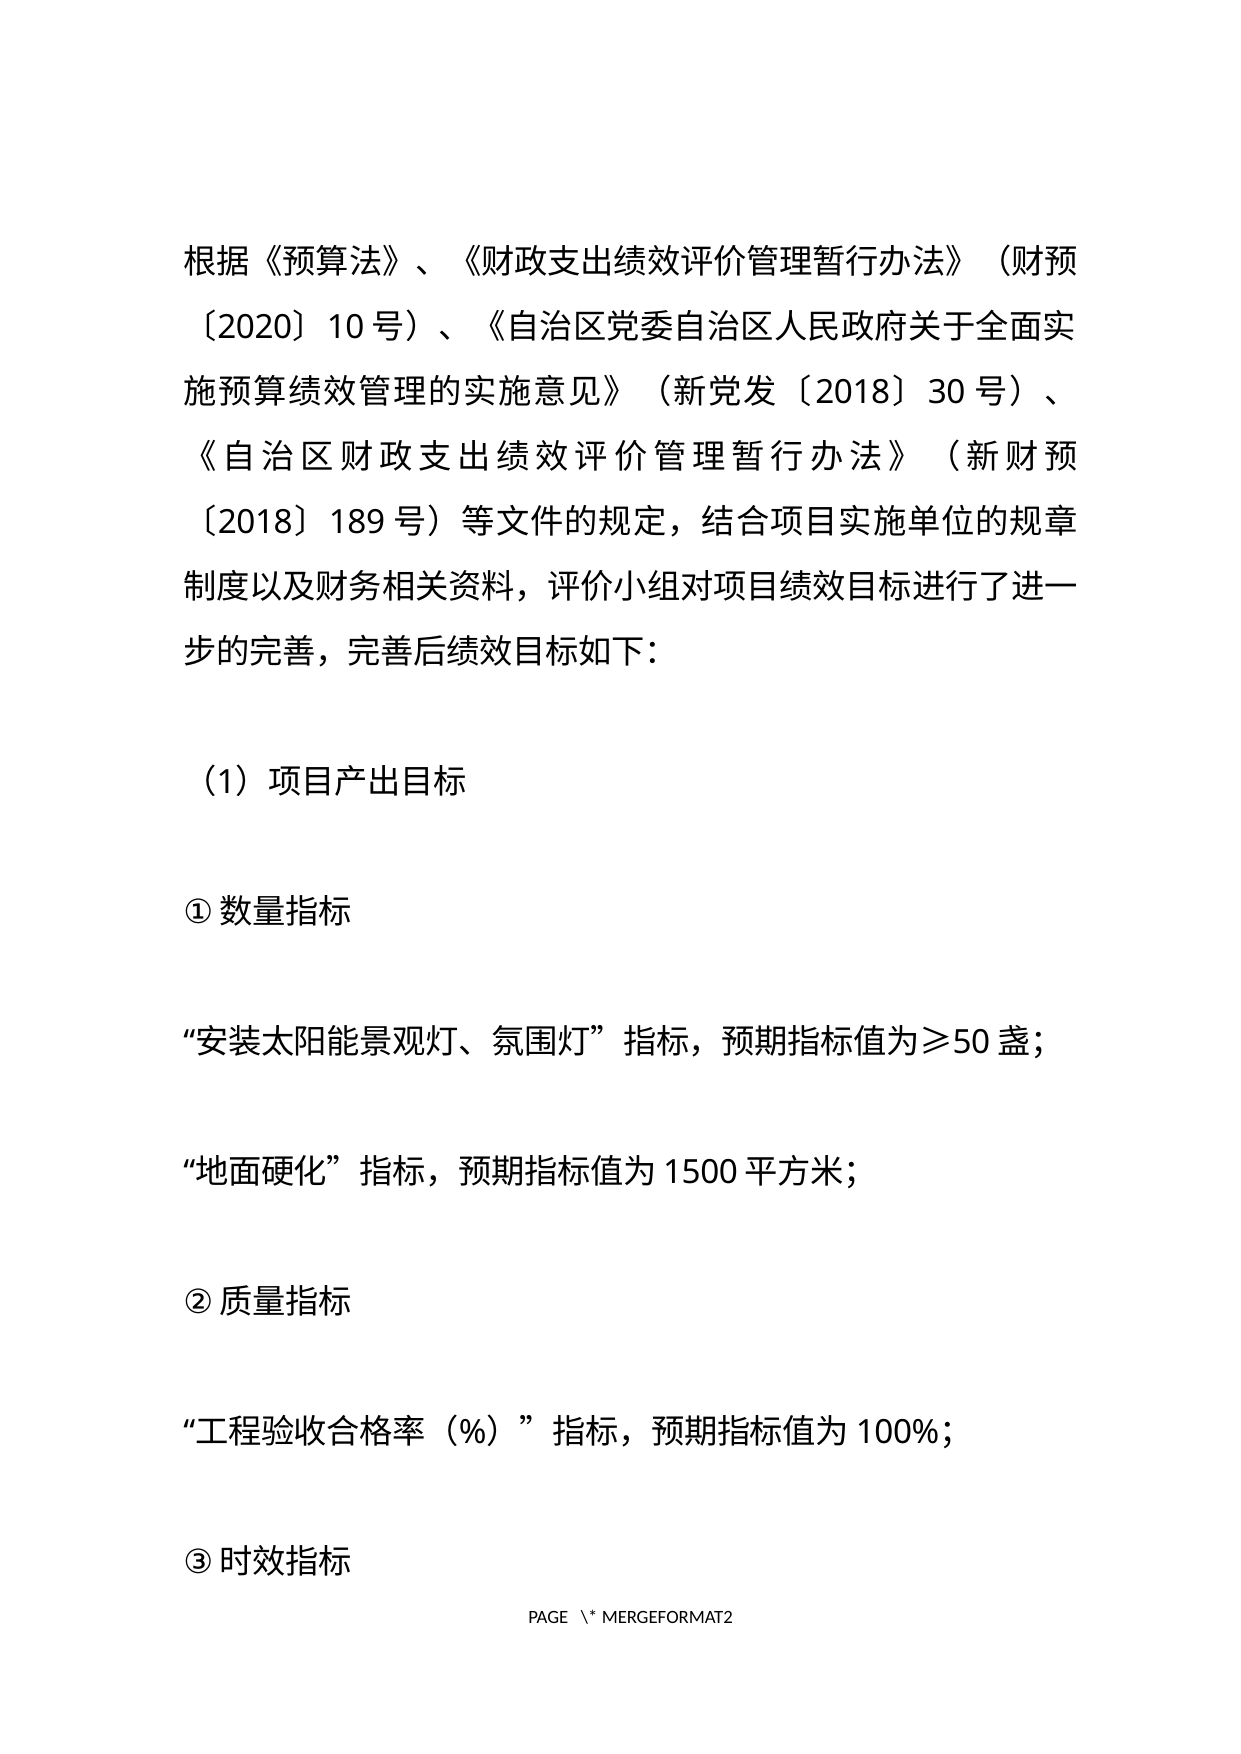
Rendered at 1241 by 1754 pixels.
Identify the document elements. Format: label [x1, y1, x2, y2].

text [183, 162, 1078, 1592]
